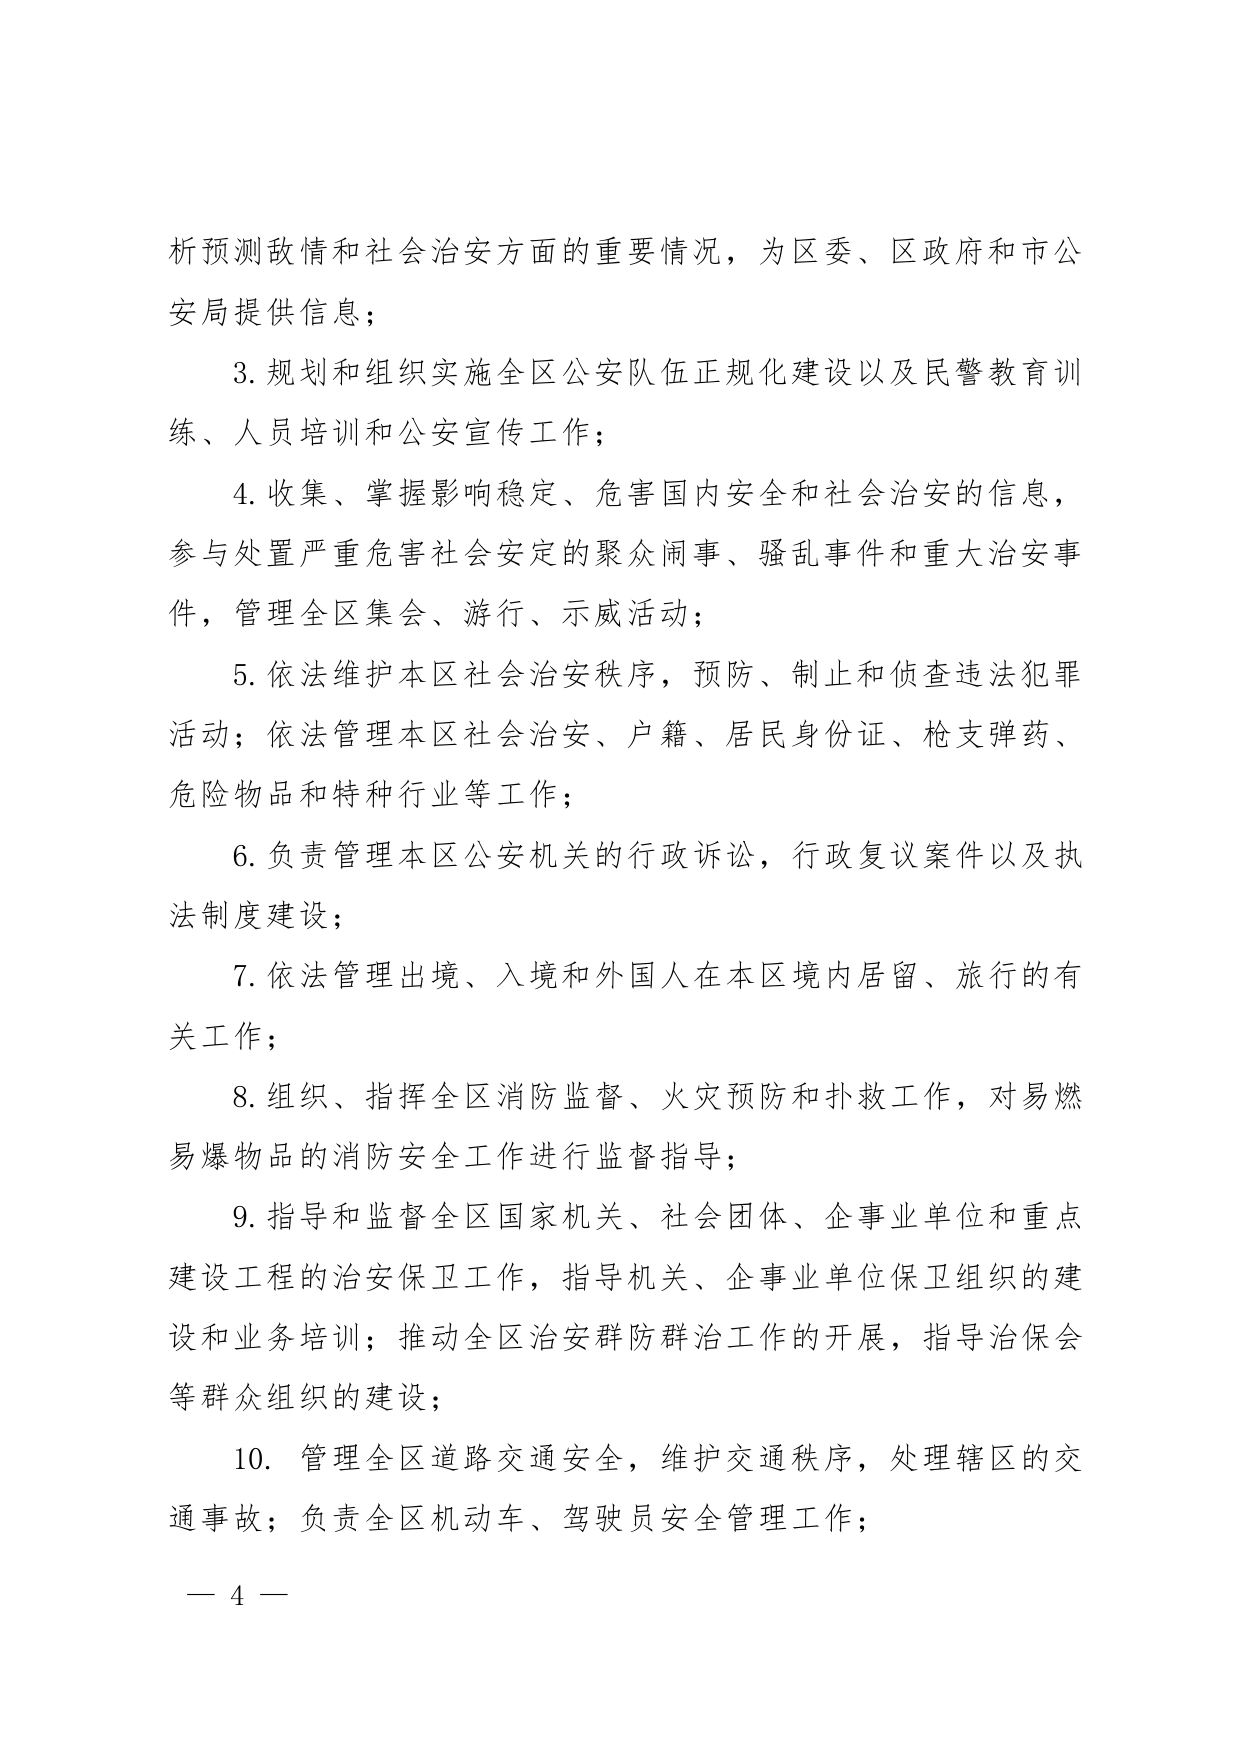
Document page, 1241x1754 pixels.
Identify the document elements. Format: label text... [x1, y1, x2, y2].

text 9.指导和监督全区国家机关、社会团体、企事业单位和重点建设工程的治安保卫工作，指导机关、企事业单位保卫组织的建设和业务培训；推动全区治安群防群治工作的开展，指导治保会等群众组织的建设； [167, 1184, 1085, 1426]
text 10.管理全区道路交通安全，维护交通秩序，处理辖区的交通事故；负责全区机动车、驾驶员安全管理工作； [167, 1426, 1085, 1546]
text 3.规划和组织实施全区公安队伍正规化建设以及民警教育训练、人员培训和公安宣传工作； [167, 340, 1085, 461]
text 4.收集、掌握影响稳定、危害国内安全和社会治安的信息，参与处置严重危害社会安定的聚众闹事、骚乱事件和重大治安事件，管理全区集会、游行、示威活动； [167, 461, 1085, 642]
text 8.组织、指挥全区消防监督、火灾预防和扑救工作，对易燃易爆物品的消防安全工作进行监督指导； [167, 1064, 1085, 1184]
text 6.负责管理本区公安机关的行政诉讼，行政复议案件以及执法制度建设； [167, 822, 1085, 943]
text 5.依法维护本区社会治安秩序，预防、制止和侦查违法犯罪活动；依法管理本区社会治安、户籍、居民身份证、枪支弹药、危险物品和特种行业等工作； [167, 642, 1085, 822]
text 7.依法管理出境、入境和外国人在本区境内居留、旅行的有关工作； [167, 943, 1085, 1064]
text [167, 219, 1085, 340]
